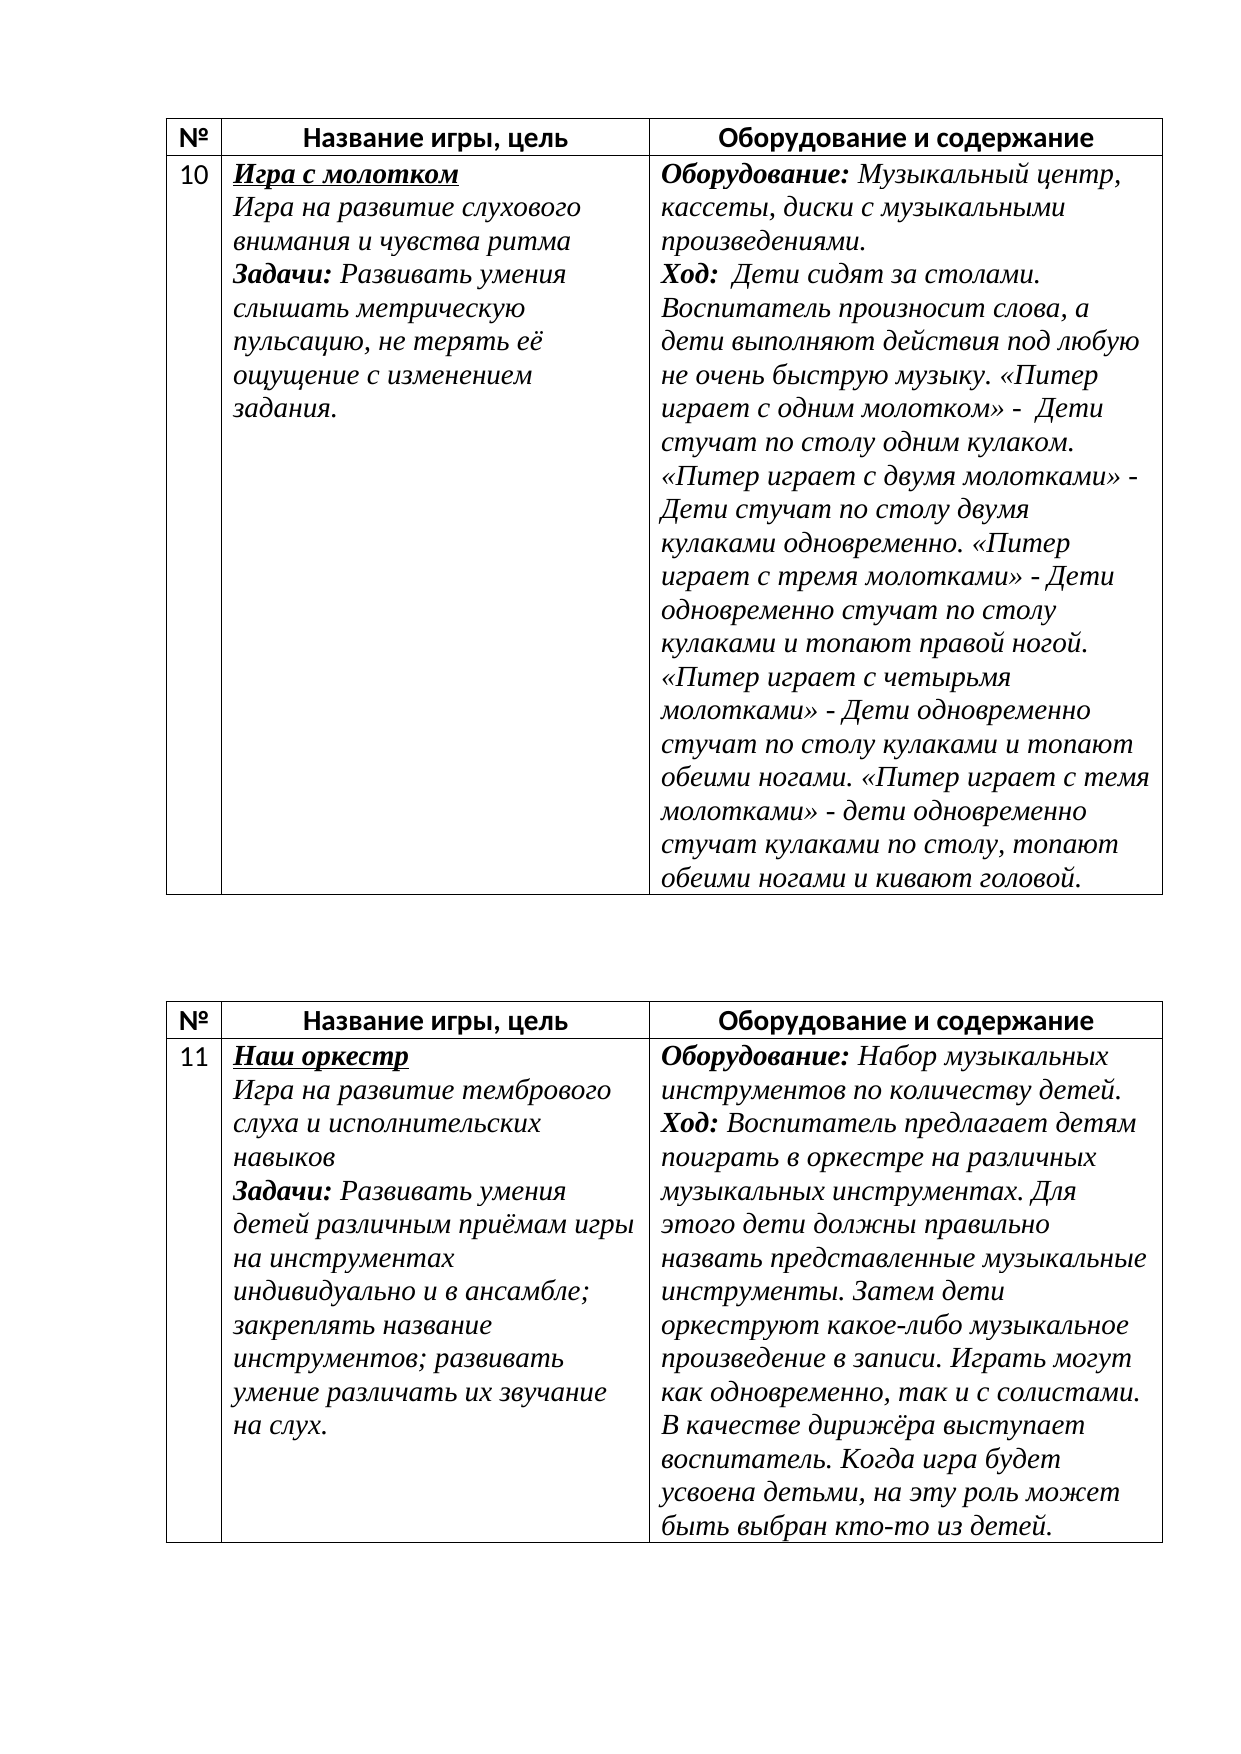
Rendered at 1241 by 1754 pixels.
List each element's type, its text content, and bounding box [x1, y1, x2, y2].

table_cell Наш оркестр Игра на развитие тембрового слуха и исполнительских навыков Задачи: Развивать умения детей различным приёмам игры на инструментах индивидуально и в ансамбле; закреплять название инструментов; развивать умение различать их звучание на слух. [222, 1039, 649, 1542]
table_header Оборудование и содержание [650, 119, 1162, 155]
table_header Название игры, цель [222, 1002, 649, 1037]
table_cell Оборудование: Музыкальный центр, кассеты, диски с музыкальными произведениями. Ход: Дети сидят за столами. Воспитатель произносит слова, а дети выполняют действия под любую не очень быструю музыку. «Питер играет с одним молотком» - Дети стучат по столу одним кулаком. «Питер играет с двумя молотками» - Дети стучат по столу двумя кулаками одновременно. «Питер играет с тремя молотками» - Дети одновременно стучат по столу кулаками и топают правой ногой. «Питер играет с четырьмя молотками» - Дети одновременно стучат по столу кулаками и топают обеими ногами. «Питер играет с темя молотками» - дети одновременно стучат кулаками по столу, топают обеими ногами и кивают головой. [867, 156, 1162, 894]
table_header № [167, 119, 221, 155]
table_cell Оборудование: Музыкальный центр, кассеты, диски с музыкальными произведениями. Ход: Дети сидят за столами. Воспитатель произносит слова, а дети выполняют действия под любую не очень быструю музыку. «Питер играет с одним молотком» - Дети стучат по столу одним кулаком. «Питер играет с двумя молотками» - Дети стучат по столу двумя кулаками одновременно. «Питер играет с тремя молотками» - Дети одновременно стучат по столу кулаками и топают правой ногой. «Питер играет с четырьмя молотками» - Дети одновременно стучат по столу кулаками и топают обеими ногами. «Питер играет с темя молотками» - дети одновременно стучат кулаками по столу, топают обеими ногами и кивают головой. [650, 156, 858, 894]
table_cell Игра с молотком Игра на развитие слухового внимания и чувства ритма Задачи: Развивать умения слышать метрическую пульсацию, не терять её ощущение с изменением задания. [222, 156, 649, 894]
table_cell 11 [167, 1039, 221, 1542]
table_header Название игры, цель [222, 119, 649, 155]
table_cell 10 [167, 156, 221, 894]
table_header № [167, 1002, 221, 1037]
table_cell Оборудование: Набор музыкальных инструментов по количеству детей. Ход: Воспитатель предлагает детям поиграть в оркестре на различных музыкальных инструментах. Для этого дети должны правильно назвать представленные музыкальные инструменты. Затем дети оркеструют какое-либо музыкальное произведение в записи. Играть могут как одновременно, так и с солистами. В качестве дирижёра выступает воспитатель. Когда игра будет усвоена детьми, на эту роль может быть выбран кто-то из детей. [650, 1039, 1162, 1542]
table_header Оборудование и содержание [650, 1002, 1162, 1037]
